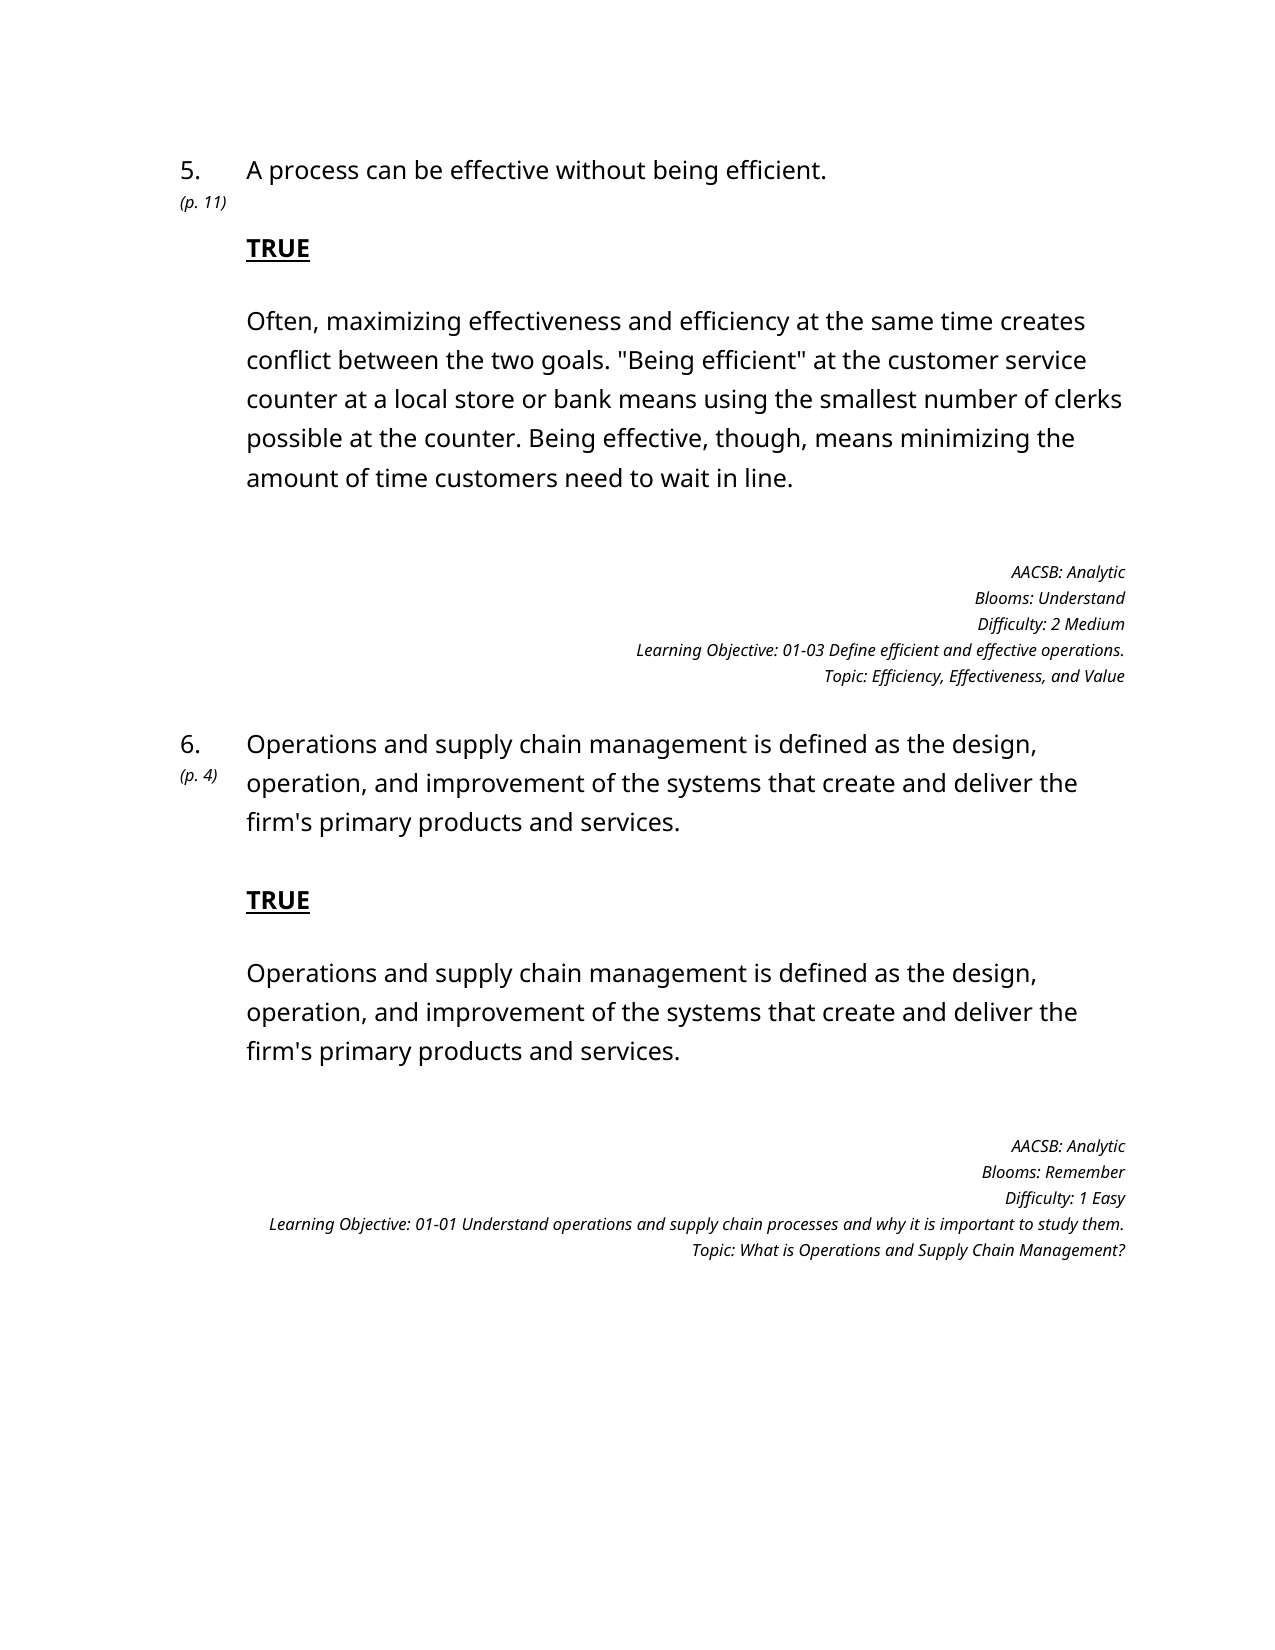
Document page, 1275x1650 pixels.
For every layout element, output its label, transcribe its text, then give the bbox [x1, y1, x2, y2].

table_header AACSB: Analytic Blooms: Understand Difficulty: 2 Medium Learning Objective: 01-03 Define efficient and effective operations. Topic: Efficiency, Effectiveness, and Value [180, 561, 1125, 723]
table_header A process can be effective without being efficient. TRUE Often, maximizing effectiveness and efficiency at the same time creates conflict between the two goals. "Being efficient" at the customer service counter at a local store or bank means using the smallest number of clerks possible at the counter. Being effective, though, means minimizing the amount of time customers need to wait in line. [246, 153, 1125, 531]
table_header AACSB: Analytic Blooms: Remember Difficulty: 1 Easy Learning Objective: 01-01 Understand operations and supply chain processes and why it is important to study them. Topic: What is Operations and Supply Chain Management? [180, 1134, 1125, 1297]
table_header 5. (p. 11) [180, 153, 246, 531]
table_header 6. (p. 4) [180, 726, 246, 1105]
table_header Operations and supply chain management is defined as the design, operation, and improvement of the systems that create and deliver the firm's primary products and services. TRUE Operations and supply chain management is defined as the design, operation, and improvement of the systems that create and deliver the firm's primary products and services. [246, 726, 1125, 1105]
